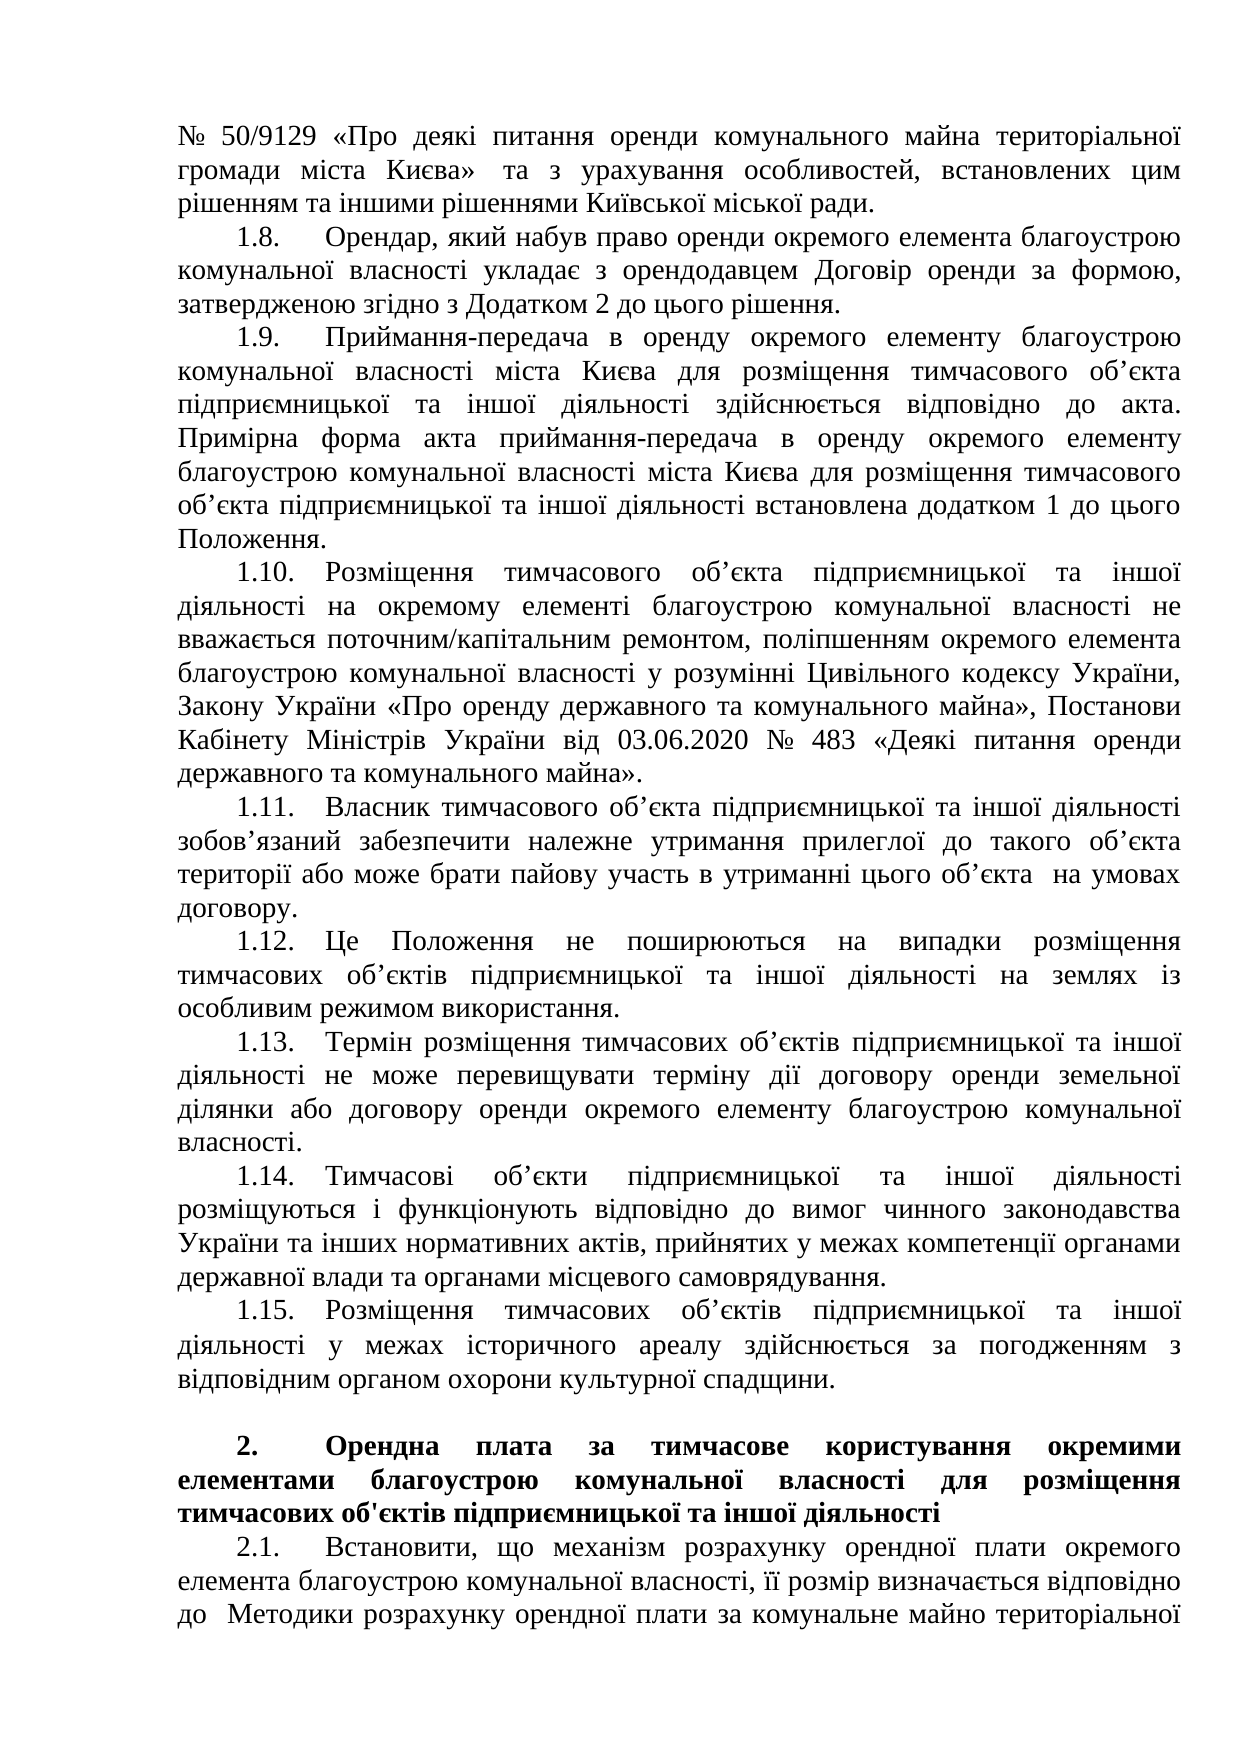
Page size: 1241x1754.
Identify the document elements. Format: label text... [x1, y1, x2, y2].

list Власник тимчасового об’єкта підприємницької та іншої діяльності зобов’язаний забезпечити належне утримання прилеглої до такого об’єкта території або може брати пайову участь в утриманні цього об’єкта на умовах договору. [177, 789, 1182, 923]
list Приймання-передача в оренду окремого елементу благоустрою комунальної власності міста Києва для розміщення тимчасового об’єкта підприємницької та іншої діяльності здійснюється відповідно до акта. Примірна форма акта приймання-передача в оренду окремого елементу благоустрою комунальної власності міста Києва для розміщення тимчасового об’єкта підприємницької та іншої діяльності встановлена додатком 1 до цього Положення. [177, 319, 1182, 554]
list Орендна плата за тимчасове користування окремими елементами благоустрою комунальної власності для розміщення тимчасових об'єктів підприємницької та іншої діяльності [177, 1428, 1182, 1529]
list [177, 152, 1182, 219]
list Це Положення не поширюються на випадки розміщення тимчасових об’єктів підприємницької та іншої діяльності на землях із особливим режимом використання. [177, 923, 1182, 1024]
list Термін розміщення тимчасових об’єктів підприємницької та іншої діяльності не може перевищувати терміну дії договору оренди земельної ділянки або договору оренди окремого елементу благоустрою комунальної власності. [177, 1024, 1182, 1158]
list Тимчасові об’єкти підприємницької та іншої діяльності розміщуються і функціонують відповідно до вимог чинного законодавства України та інших нормативних актів, прийнятих у межах компетенції органами державної влади та органами місцевого самоврядування. [177, 1158, 1182, 1292]
list Розміщення тимчасових об’єктів підприємницької та іншої діяльності у межах історичного ареалу здійснюється за погодженням з відповідним органом охорони культурної спадщини. [177, 1292, 1182, 1395]
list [177, 1529, 1182, 1630]
list Розміщення тимчасового об’єкта підприємницької та іншої діяльності на окремому елементі благоустрою комунальної власності не вважається поточним/капітальним ремонтом, поліпшенням окремого елемента благоустрою комунальної власності у розумінні Цивільного кодексу України, Закону України «Про оренду державного та комунального майна», Постанови Кабінету Міністрів України від 03.06.2020 № 483 «Деякі питання оренди державного та комунального майна». [177, 554, 1182, 789]
list Орендар, який набув право оренди окремого елемента благоустрою комунальної власності укладає з орендодавцем Договір оренди за формою, затвердженою згідно з Додатком 2 до цього рішення. [177, 219, 1182, 319]
